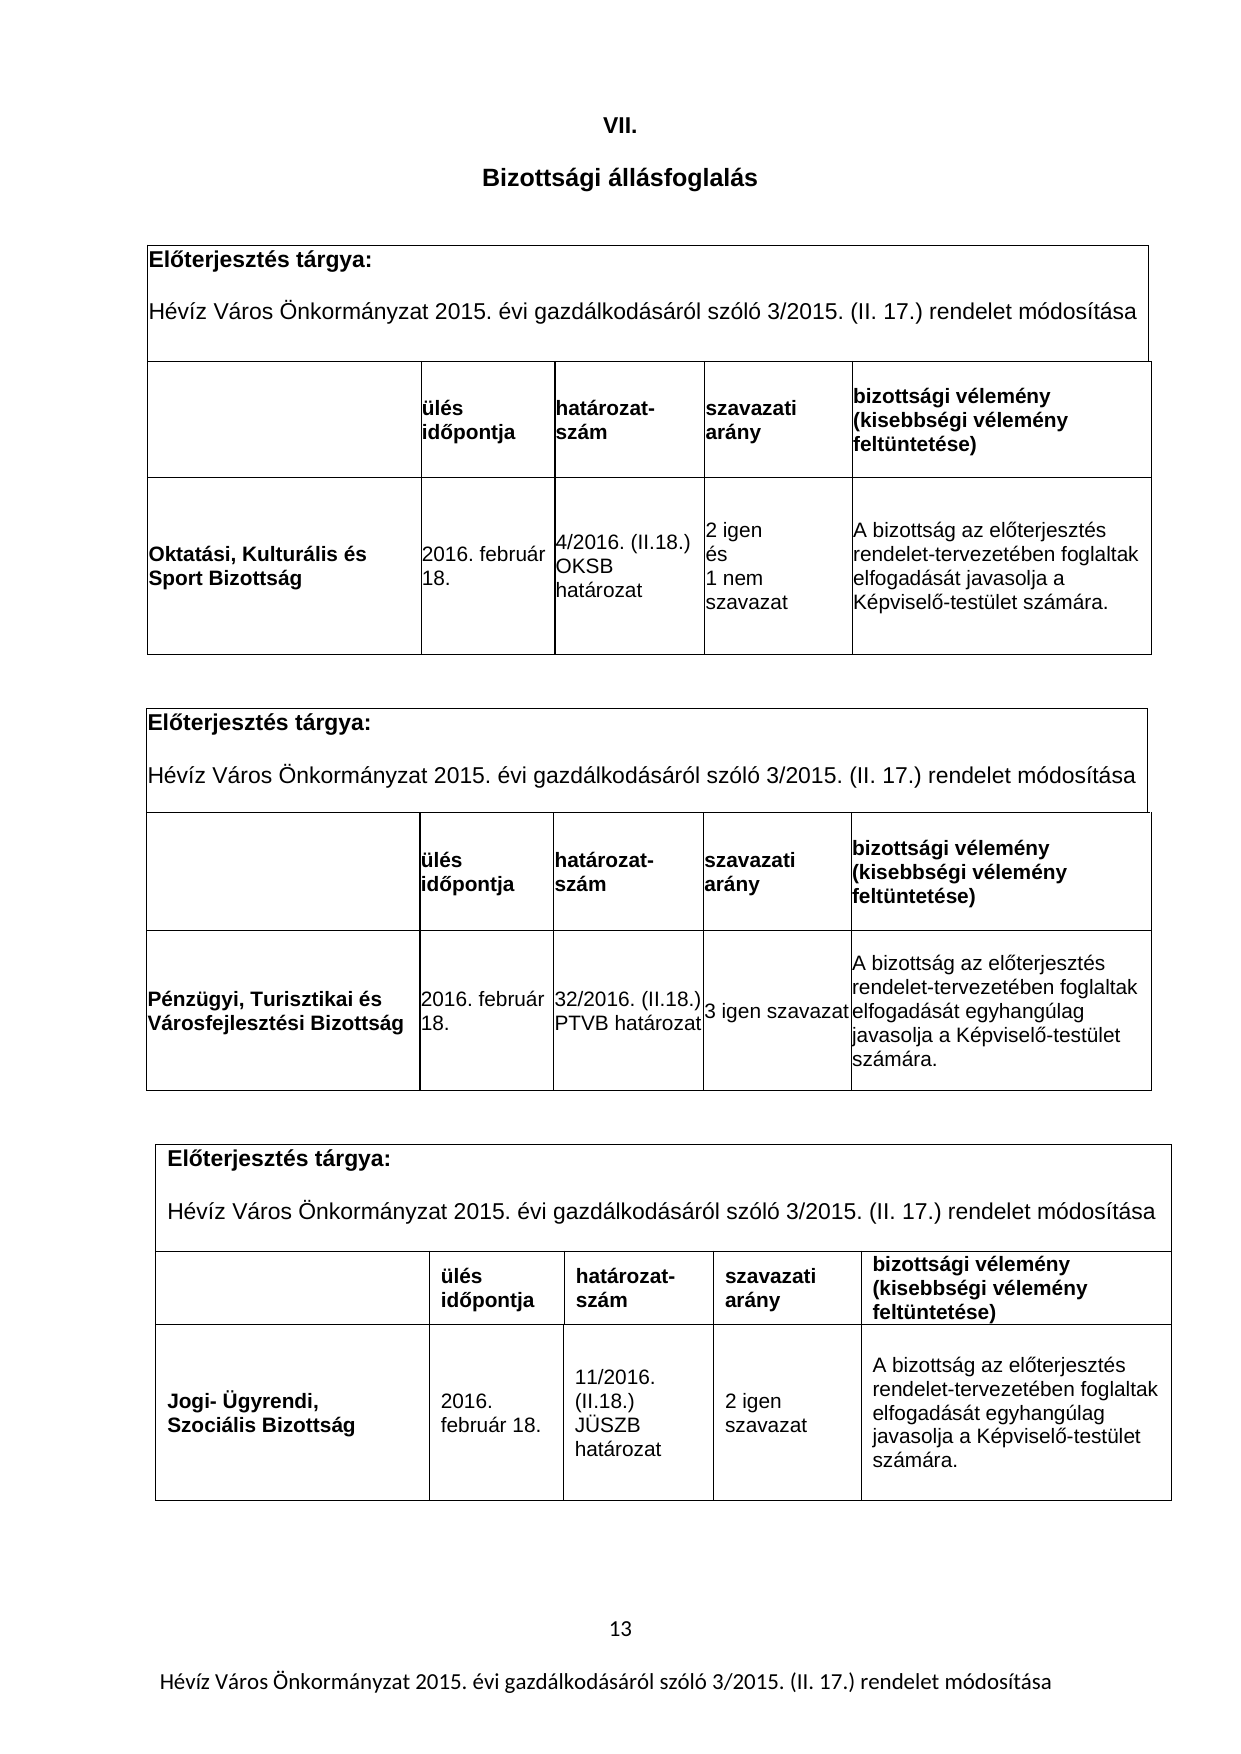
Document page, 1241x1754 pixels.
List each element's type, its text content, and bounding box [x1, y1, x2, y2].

table_cell [148, 362, 421, 477]
table_cell bizottsági vélemény (kisebbségi vélemény feltüntetése) [853, 362, 1151, 477]
table_cell 3 igen szavazat [704, 931, 851, 1090]
table_cell Jogi- Ügyrendi, Szociális Bizottság [156, 1325, 429, 1500]
table_header Előterjesztés tárgya: Hévíz Város Önkormányzat 2015. évi gazdálkodásáról szóló 3/2015. (II. 17.) rendelet módosítása [147, 709, 1147, 812]
table_cell A bizottság az előterjesztés rendelet-tervezetében foglaltak elfogadását egyhangúlag javasolja a Képviselő-testület számára. [852, 931, 1151, 1090]
table_cell 11/2016. (II.18.) JÜSZB határozat [564, 1325, 713, 1500]
table_cell [147, 813, 419, 930]
table_cell Oktatási, Kulturális és Sport Bizottság [148, 478, 421, 654]
table_cell ülés időpontja [421, 813, 553, 930]
table_cell 2 igen és 1 nem szavazat [705, 478, 852, 654]
table_cell 2016. február 18. [421, 931, 553, 1090]
table_cell [156, 1252, 429, 1323]
table_cell A bizottság az előterjesztés rendelet-tervezetében foglaltak elfogadását javasolja a Képviselő-testület számára. [853, 478, 1151, 654]
table_cell A bizottság az előterjesztés rendelet-tervezetében foglaltak elfogadását egyhangúlag javasolja a Képviselő-testület számára. [862, 1325, 1171, 1500]
table_cell 2016. február 18. [430, 1325, 563, 1500]
table_cell szavazati arány [704, 813, 851, 930]
table_cell határozat-szám [565, 1252, 713, 1323]
table_cell 2016. február 18. [422, 478, 554, 654]
table_cell bizottsági vélemény (kisebbségi vélemény feltüntetése) [862, 1252, 1171, 1323]
table_cell ülés időpontja [430, 1252, 564, 1323]
table_cell szavazati arány [705, 362, 852, 477]
table_header Előterjesztés tárgya: Hévíz Város Önkormányzat 2015. évi gazdálkodásáról szóló 3/2015. (II. 17.) rendelet módosítása [148, 246, 1148, 361]
table_cell 32/2016. (II.18.) PTVB határozat [554, 931, 703, 1090]
table_cell határozat-szám [554, 813, 703, 930]
table_cell ülés időpontja [422, 362, 554, 477]
table_header Előterjesztés tárgya: Hévíz Város Önkormányzat 2015. évi gazdálkodásáról szóló 3/2015. (II. 17.) rendelet módosítása [156, 1145, 1171, 1251]
table_cell határozat-szám [556, 362, 704, 477]
table_cell Pénzügyi, Turisztikai és Városfejlesztési Bizottság [147, 931, 419, 1090]
table_cell 2 igen szavazat [714, 1325, 861, 1500]
table_cell 4/2016. (II.18.) OKSB határozat [556, 478, 704, 654]
table_cell bizottsági vélemény (kisebbségi vélemény feltüntetése) [852, 812, 1151, 930]
text VII. [159, 112, 1081, 138]
table_cell szavazati arány [714, 1252, 861, 1323]
text Bizottsági állásfoglalás [159, 163, 1081, 192]
